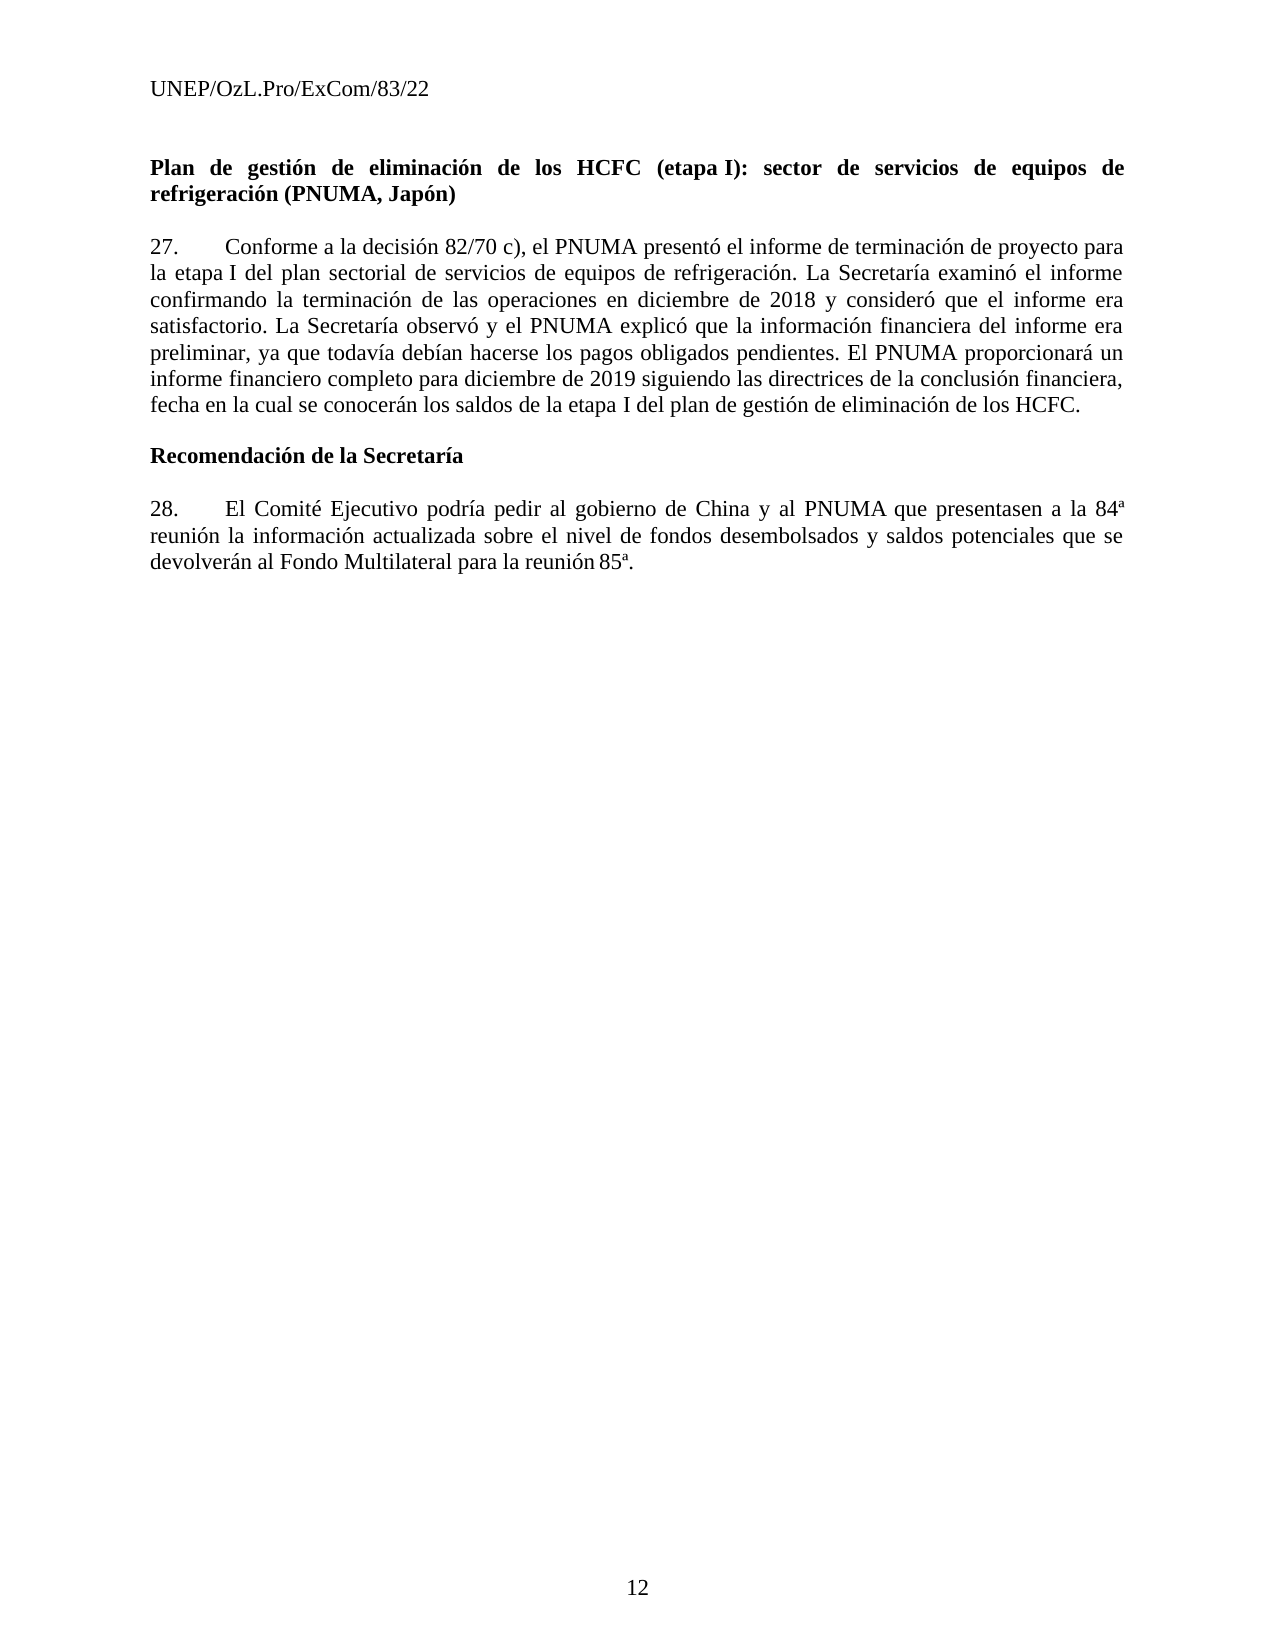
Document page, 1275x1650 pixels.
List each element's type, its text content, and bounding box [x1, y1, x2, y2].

text Plan de gestión de eliminación de los HCFC (etapa I): sector de servicios de equipos de refrigeración (PNUMA, Japón) [150, 154, 1125, 207]
subtitle El Comité Ejecutivo podría pedir al gobierno de China y al PNUMA que presentasen a la 84ª reunión la información actualizada sobre el nivel de fondos desembolsados y saldos potenciales que se devolverán al Fondo Multilateral para la reunión 85ª. [150, 495, 1125, 574]
text Recomendación de la Secretaría [150, 443, 1125, 469]
subtitle Conforme a la decisión 82/70 c), el PNUMA presentó el informe de terminación de proyecto para la etapa I del plan sectorial de servicios de equipos de refrigeración. La Secretaría examinó el informe confirmando la terminación de las operaciones en diciembre de 2018 y consideró que el informe era satisfactorio. La Secretaría observó y el PNUMA explicó que la información financiera del informe era preliminar, ya que todavía debían hacerse los pagos obligados pendientes. El PNUMA proporcionará un informe financiero completo para diciembre de 2019 siguiendo las directrices de la conclusión financiera, fecha en la cual se conocerán los saldos de la etapa I del plan de gestión de eliminación de los HCFC. [150, 233, 1125, 418]
